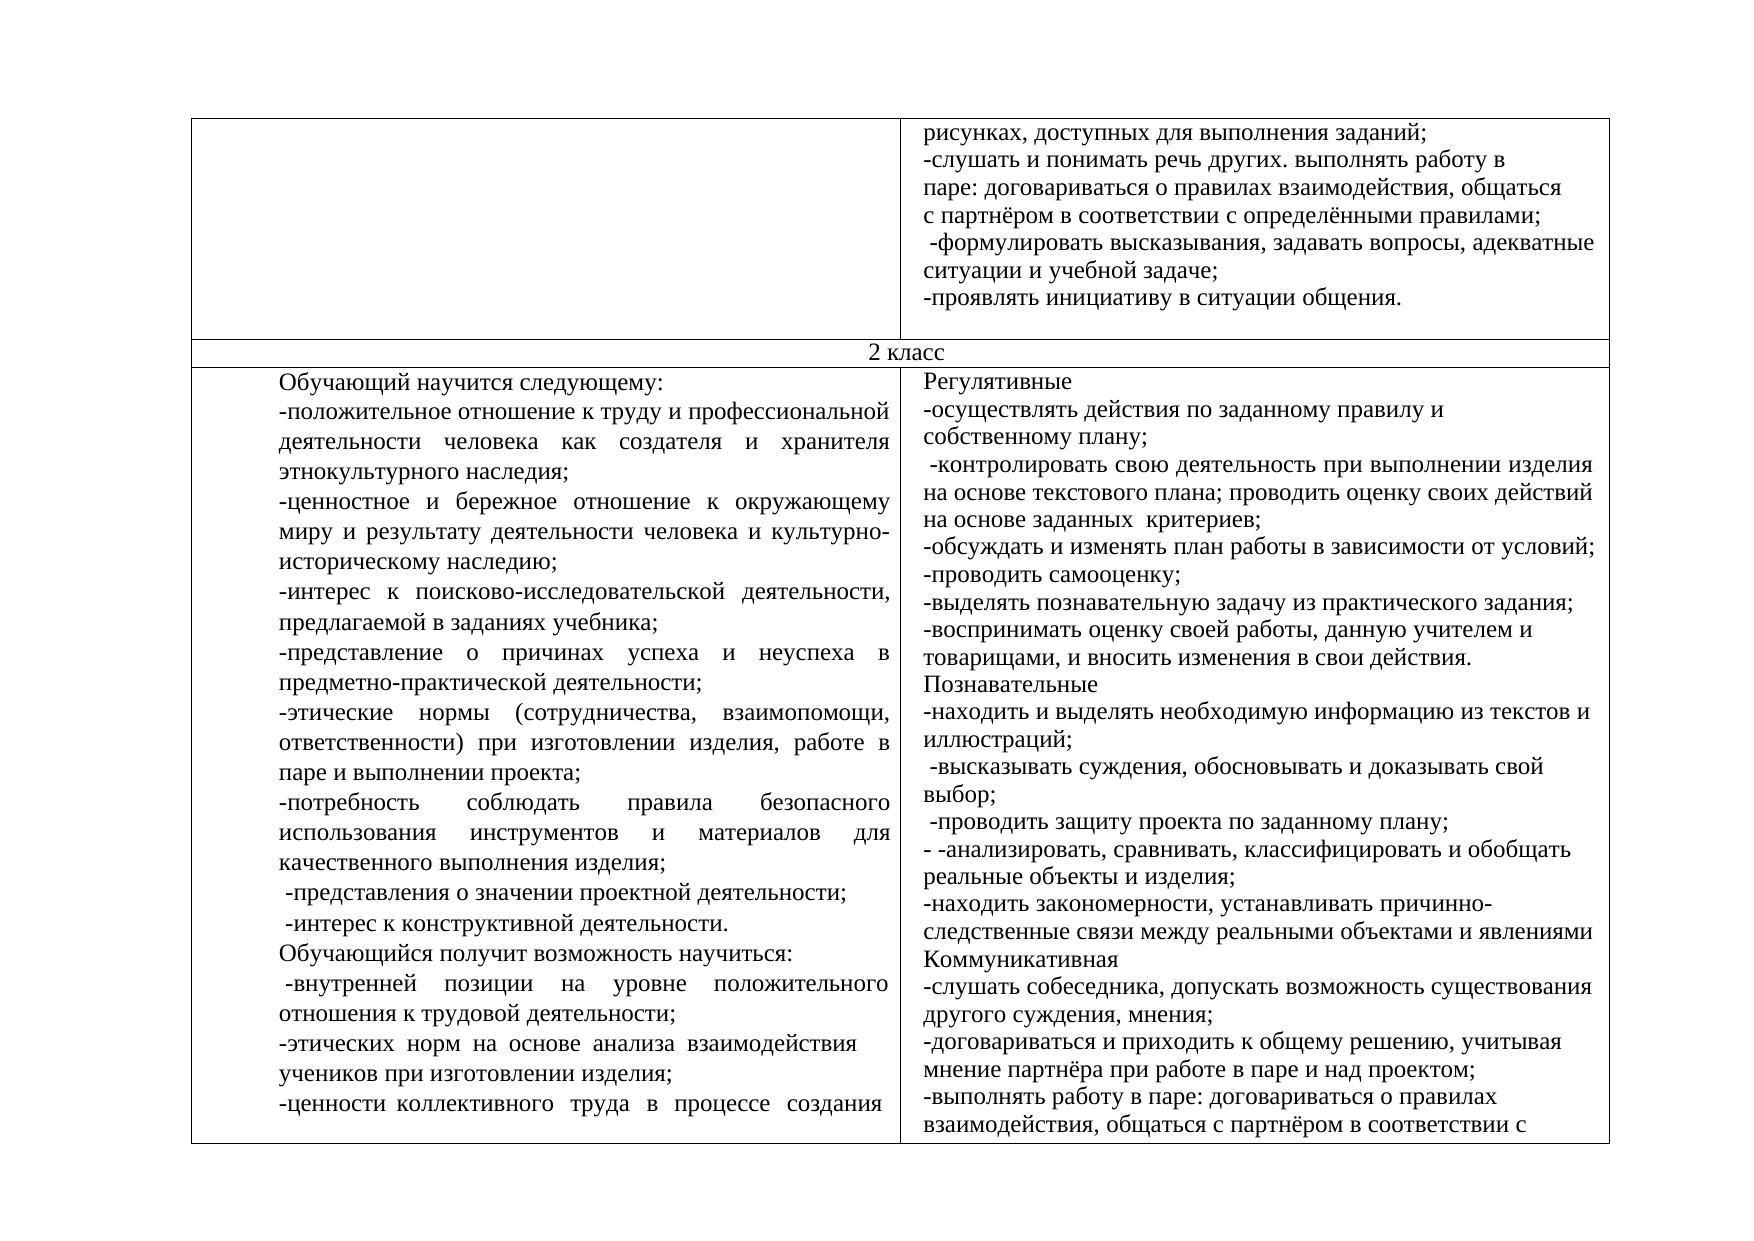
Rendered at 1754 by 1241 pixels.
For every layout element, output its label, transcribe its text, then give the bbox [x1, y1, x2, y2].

table_cell Обучающий научится следующему: -положительное отношение к труду и профессиональной деятельности человека как создателя и хранителя этнокультурного наследия; -ценностное и бережное отношение к окружающему миру и результату деятельности человека и культурно- историческому наследию; -интерес к поисково-исследовательской деятельности, предлагаемой в заданиях учебника; -представление о причинах успеха и неуспеха в предметно-практической деятельности; -этические нормы (сотрудничества, взаимопомощи, ответственности) при изготовлении изделия, работе в паре и выполнении проекта; -потребность соблюдать правила безопасного использования инструментов и материалов для качественного выполнения изделия; -представления о значении проектной деятельности; -интерес к конструктивной деятельности. Обучающийся получит возможность научиться: -внутренней позиции на уровне положительного отношения к трудовой деятельности; -этических норм на основе анализа взаимодействия учеников при изготовлении изделия; -ценности коллективного труда в процессе создания [192, 368, 900, 1143]
table_header [192, 119, 900, 339]
table_header рисунках, доступных для выполнения заданий; -слушать и понимать речь других. выполнять работу в паре: договариваться о правилах взаимодействия, общаться с партнёром в соответствии с определёнными правилами; -формулировать высказывания, задавать вопросы, адекватные ситуации и учебной задаче; -проявлять инициативу в ситуации общения. [901, 119, 1609, 339]
table_cell 2 класс [192, 340, 1609, 367]
table_cell Регулятивные -осуществлять действия по заданному правилу и собственному плану; -контролировать свою деятельность при выполнении изделия на основе текстового плана; проводить оценку своих действий на основе заданных критериев; -обсуждать и изменять план работы в зависимости от условий; -проводить самооценку; -выделять познавательную задачу из практического задания; -воспринимать оценку своей работы, данную учителем и товарищами, и вносить изменения в свои действия. Познавательные -находить и выделять необходимую информацию из текстов и иллюстраций; -высказывать суждения, обосновывать и доказывать свой выбор; -проводить защиту проекта по заданному плану; - -анализировать, сравнивать, классифицировать и обобщать реальные объекты и изделия; -находить закономерности, устанавливать причинно- следственные связи между реальными объектами и явлениями Коммуникативная -слушать собеседника, допускать возможность существования другого суждения, мнения; -договариваться и приходить к общему решению, учитывая мнение партнёра при работе в паре и над проектом; -выполнять работу в паре: договариваться о правилах взаимодействия, общаться с партнёром в соответствии с [901, 368, 1609, 1143]
